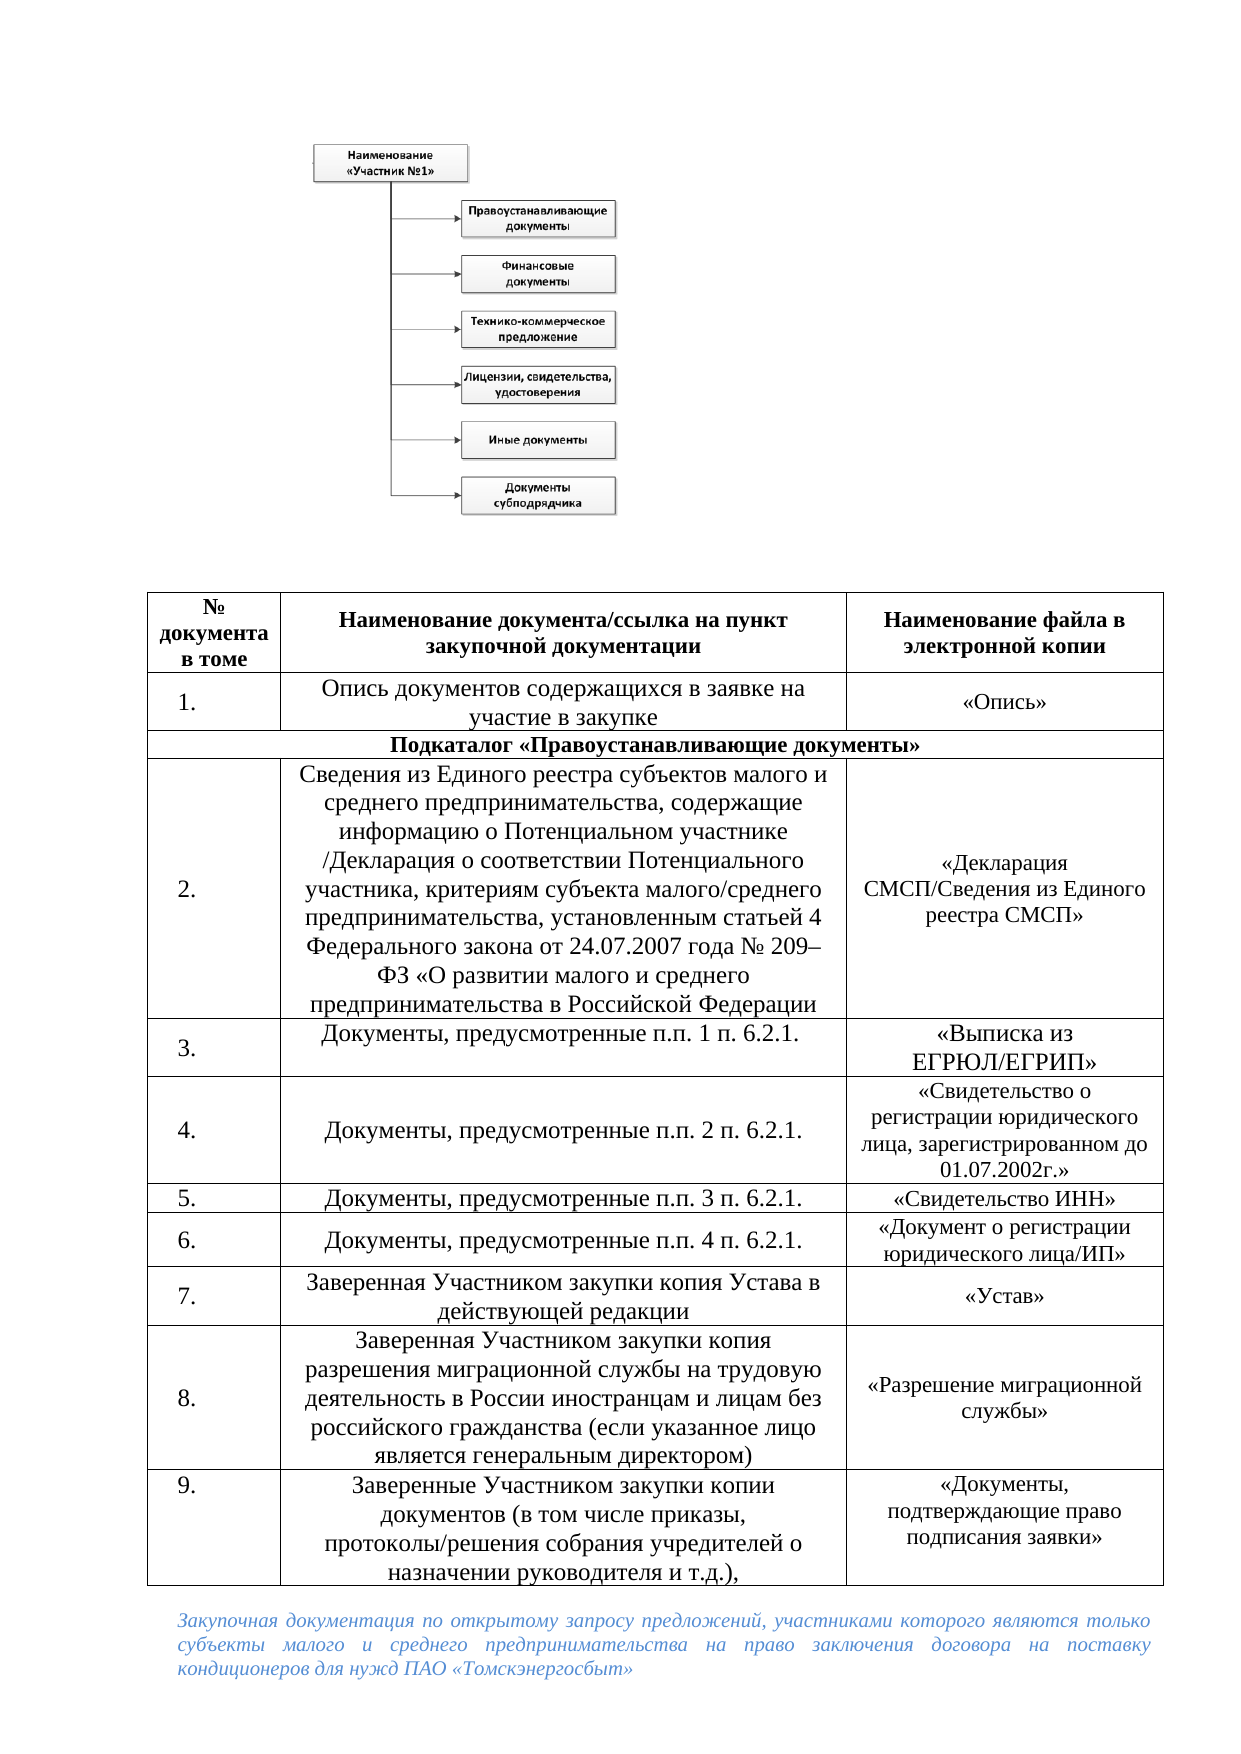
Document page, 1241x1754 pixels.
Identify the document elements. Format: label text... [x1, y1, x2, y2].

table_cell Документы, предусмотренные п.п. 4 п. 6.2.1. [281, 1213, 846, 1266]
table_header Наименование файла в электронной копии [847, 593, 1163, 672]
table_cell [148, 673, 280, 730]
table_cell Заверенная Участником закупки копия Устава в действующей редакции [281, 1267, 846, 1324]
table_cell Документы, предусмотренные п.п. 1 п. 6.2.1. [281, 1019, 846, 1076]
table_cell «Свидетельство о регистрации юридического лица, зарегистрированном до 01.07.2002г.» [847, 1077, 1163, 1182]
table_cell «Декларация СМСП/Сведения из Единого реестра СМСП» [847, 759, 1163, 1017]
table_cell [148, 1267, 280, 1324]
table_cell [281, 1470, 846, 1585]
table_cell «Устав» [847, 1267, 1163, 1324]
table_cell «Разрешение миграционной службы» [847, 1326, 1163, 1469]
table_header № документа в томе [148, 593, 280, 672]
table_cell [148, 1470, 280, 1585]
table_cell «Выписка из ЕГРЮЛ/ЕГРИП» [847, 1019, 1163, 1076]
table_cell [148, 1019, 280, 1076]
table_cell [148, 1326, 280, 1469]
table_cell «Свидетельство ИНН» [847, 1184, 1163, 1212]
table_cell Сведения из Единого реестра субъектов малого и среднего предпринимательства, содержащие информацию о Потенциальном участнике /Декларация о соответствии Потенциального участника, критериям субъекта малого/среднего предпринимательства, установленным статьей 4 Федерального закона от 24.07.2007 года № 209–ФЗ «О развитии малого и среднего предпринимательства в Российской Федерации [281, 759, 846, 1017]
table_cell Опись документов содержащихся в заявке на участие в закупке [281, 673, 846, 730]
table_cell [148, 1184, 280, 1212]
table_header Наименование документа/ссылка на пункт закупочной документации [281, 593, 846, 672]
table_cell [847, 1470, 1163, 1585]
table_cell Документы, предусмотренные п.п. 3 п. 6.2.1. [281, 1184, 846, 1212]
table_cell Подкаталог «Правоустанавливающие документы» [148, 731, 1163, 758]
table_cell Документы, предусмотренные п.п. 2 п. 6.2.1. [281, 1077, 846, 1182]
table_cell [148, 1213, 280, 1266]
picture [295, 131, 697, 563]
table_cell «Документ о регистрации юридического лица/ИП» [847, 1213, 1163, 1266]
table_cell [148, 759, 280, 1017]
table_cell [148, 1077, 280, 1182]
table_cell «Опись» [847, 673, 1163, 730]
table_cell Заверенная Участником закупки копия разрешения миграционной службы на трудовую деятельность в России иностранцам и лицам без российского гражданства (если указанное лицо является генеральным директором) [281, 1326, 846, 1469]
